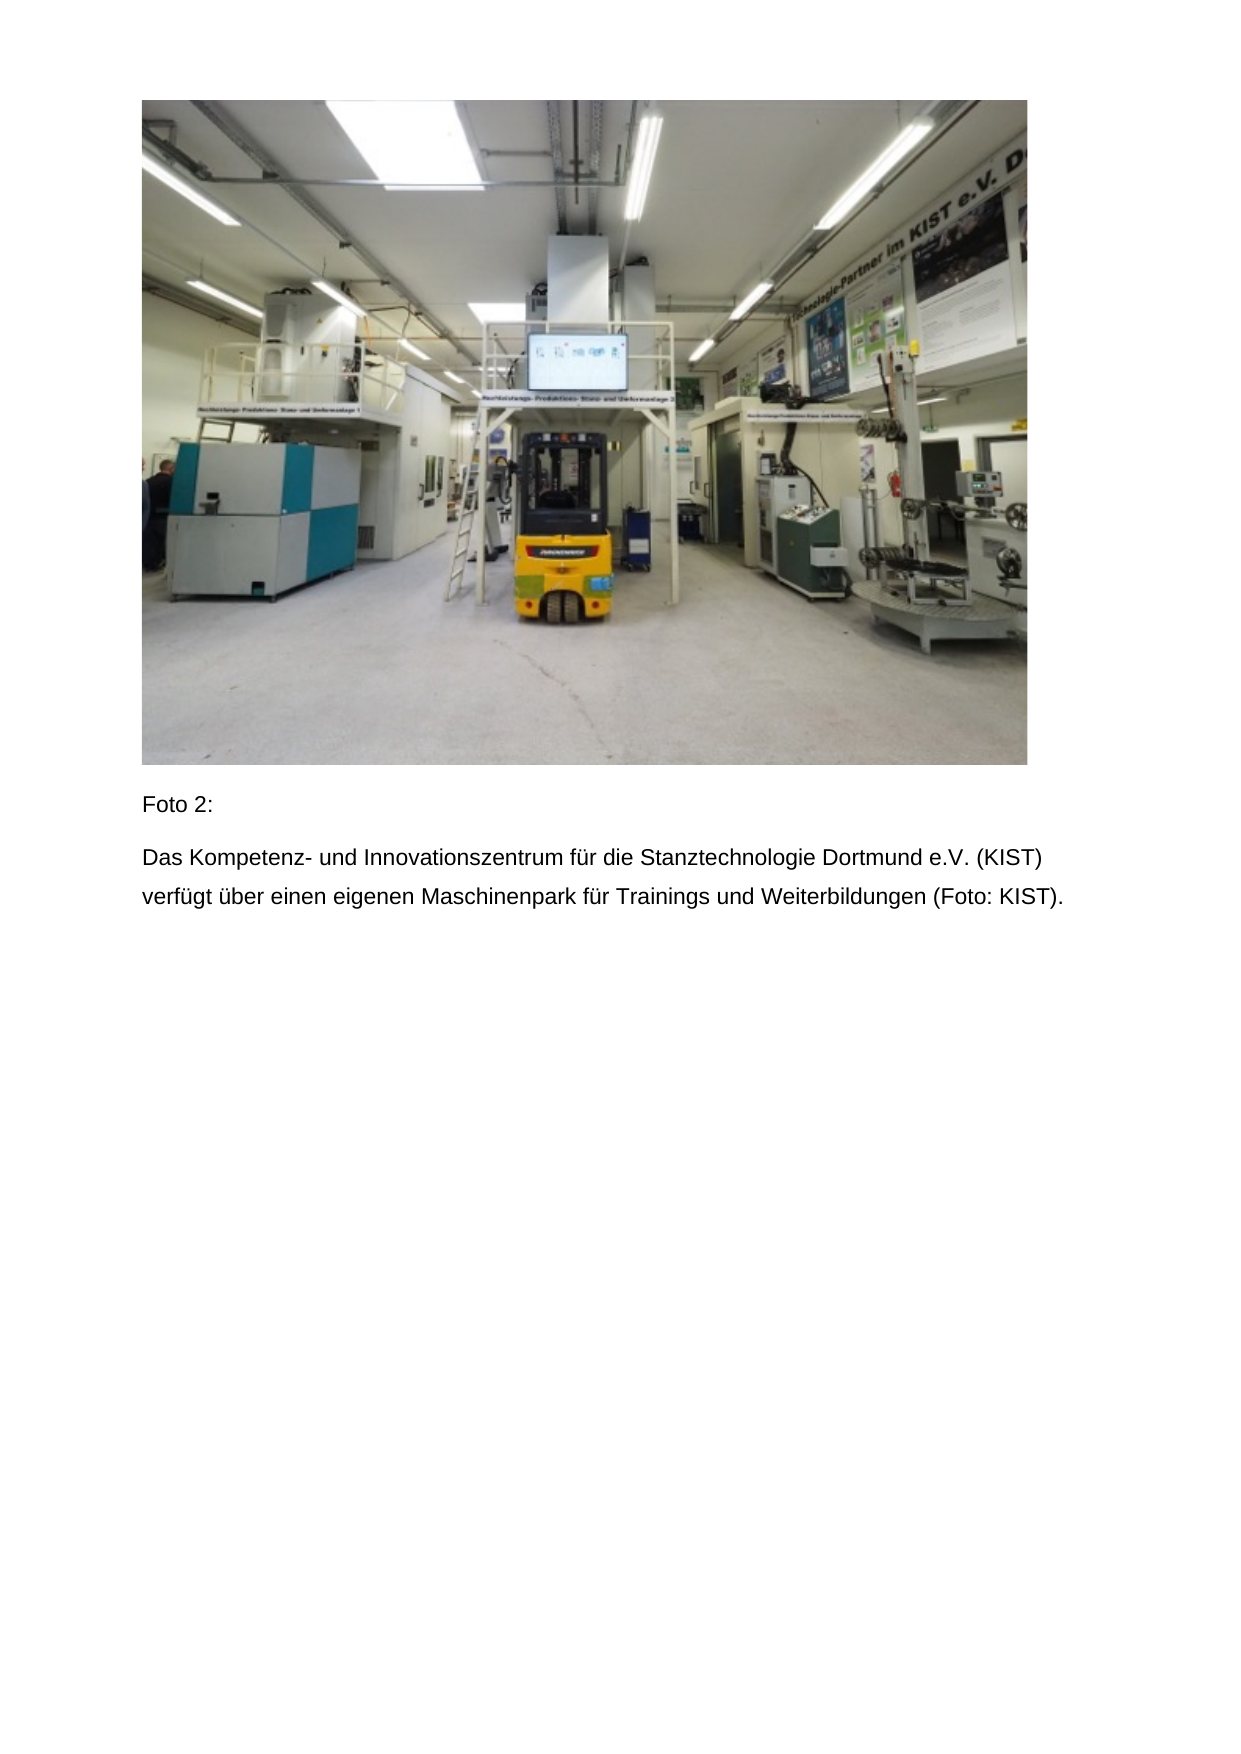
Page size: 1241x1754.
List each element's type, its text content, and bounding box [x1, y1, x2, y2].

text Das Kompetenz- und Innovationszentrum für die Stanztechnologie Dortmund e.V. (KIST) verfügt über einen eigenen Maschinenpark für Trainings und Weiterbildungen (Foto: KIST). [142, 843, 1110, 909]
picture [141, 100, 1028, 765]
text Foto 2: [142, 791, 1110, 818]
